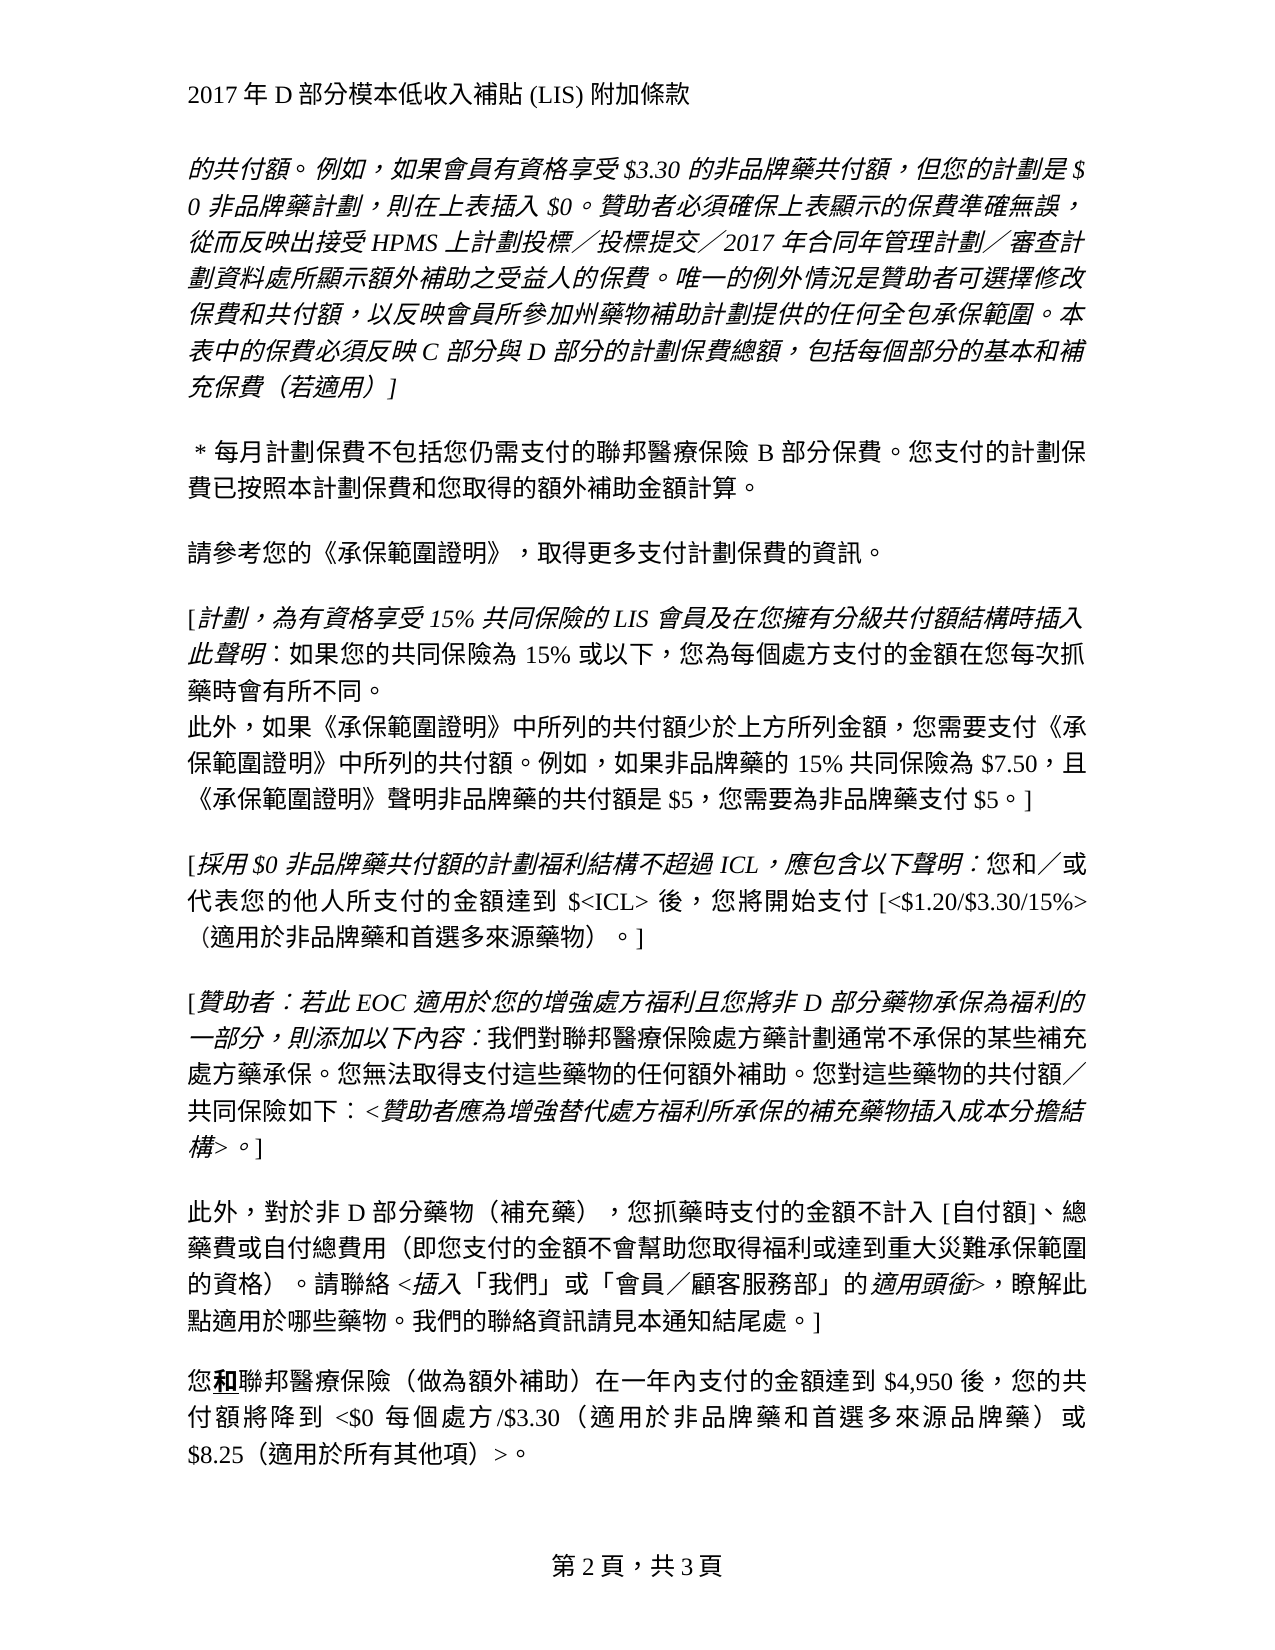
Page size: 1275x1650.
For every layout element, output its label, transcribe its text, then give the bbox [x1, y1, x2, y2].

text 此外，對於非 D 部分藥物（補充藥），您抓藥時支付的金額不計入 [自付額]、總藥費或自付總費用（即您支付的金額不會幫助您取得福利或達到重大災難承保範圍的資格）。請聯絡 <插入「我們」或「會員／顧客服務部」的適用頭銜>，瞭解此點適用於哪些藥物。我們的聯絡資訊請見本通知結尾處。] [187, 1192, 1087, 1337]
text 您和聯邦醫療保險（做為額外補助）在一年內支付的金額達到 $4,950 後，您的共付額將降到 <$0 每個處方/$3.30（適用於非品牌藥和首選多來源品牌藥）或 $8.25（適用於所有其他項）>。 [187, 1362, 1087, 1470]
text [採用 $0 非品牌藥共付額的計劃福利結構不超過 ICL，應包含以下聲明︰您和／或代表您的他人所支付的金額達到 $<ICL> 後，您將開始支付 [<$1.20/$3.30/15%> （適用於非品牌藥和首選多來源藥物）。] [187, 845, 1087, 954]
text 請參考您的《承保範圍證明》，取得更多支付計劃保費的資訊。 [187, 534, 1087, 570]
text [計劃，為有資格享受 15% 共同保險的 LIS 會員及在您擁有分級共付額結構時插入此聲明︰如果您的共同保險為 15% 或以下，您為每個處方支付的金額在您每次抓藥時會有所不同。 [187, 599, 1087, 707]
text * 每月計劃保費不包括您仍需支付的聯邦醫療保險 B 部分保費。您支付的計劃保費已按照本計劃保費和您取得的額外補助金額計算。 [187, 432, 1087, 505]
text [187, 150, 1087, 404]
text 此外，如果《承保範圍證明》中所列的共付額少於上方所列金額，您需要支付《承保範圍證明》中所列的共付額。例如，如果非品牌藥的 15% 共同保險為 $7.50，且《承保範圍證明》聲明非品牌藥的共付額是 $5，您需要為非品牌藥支付 $5。] [187, 707, 1087, 816]
text [贊助者︰若此 EOC 適用於您的增強處方福利且您將非 D 部分藥物承保為福利的一部分，則添加以下內容︰我們對聯邦醫療保險處方藥計劃通常不承保的某些補充處方藥承保。您無法取得支付這些藥物的任何額外補助。您對這些藥物的共付額／共同保險如下︰<贊助者應為增強替代處方福利所承保的補充藥物插入成本分擔結構>。] [187, 982, 1087, 1164]
